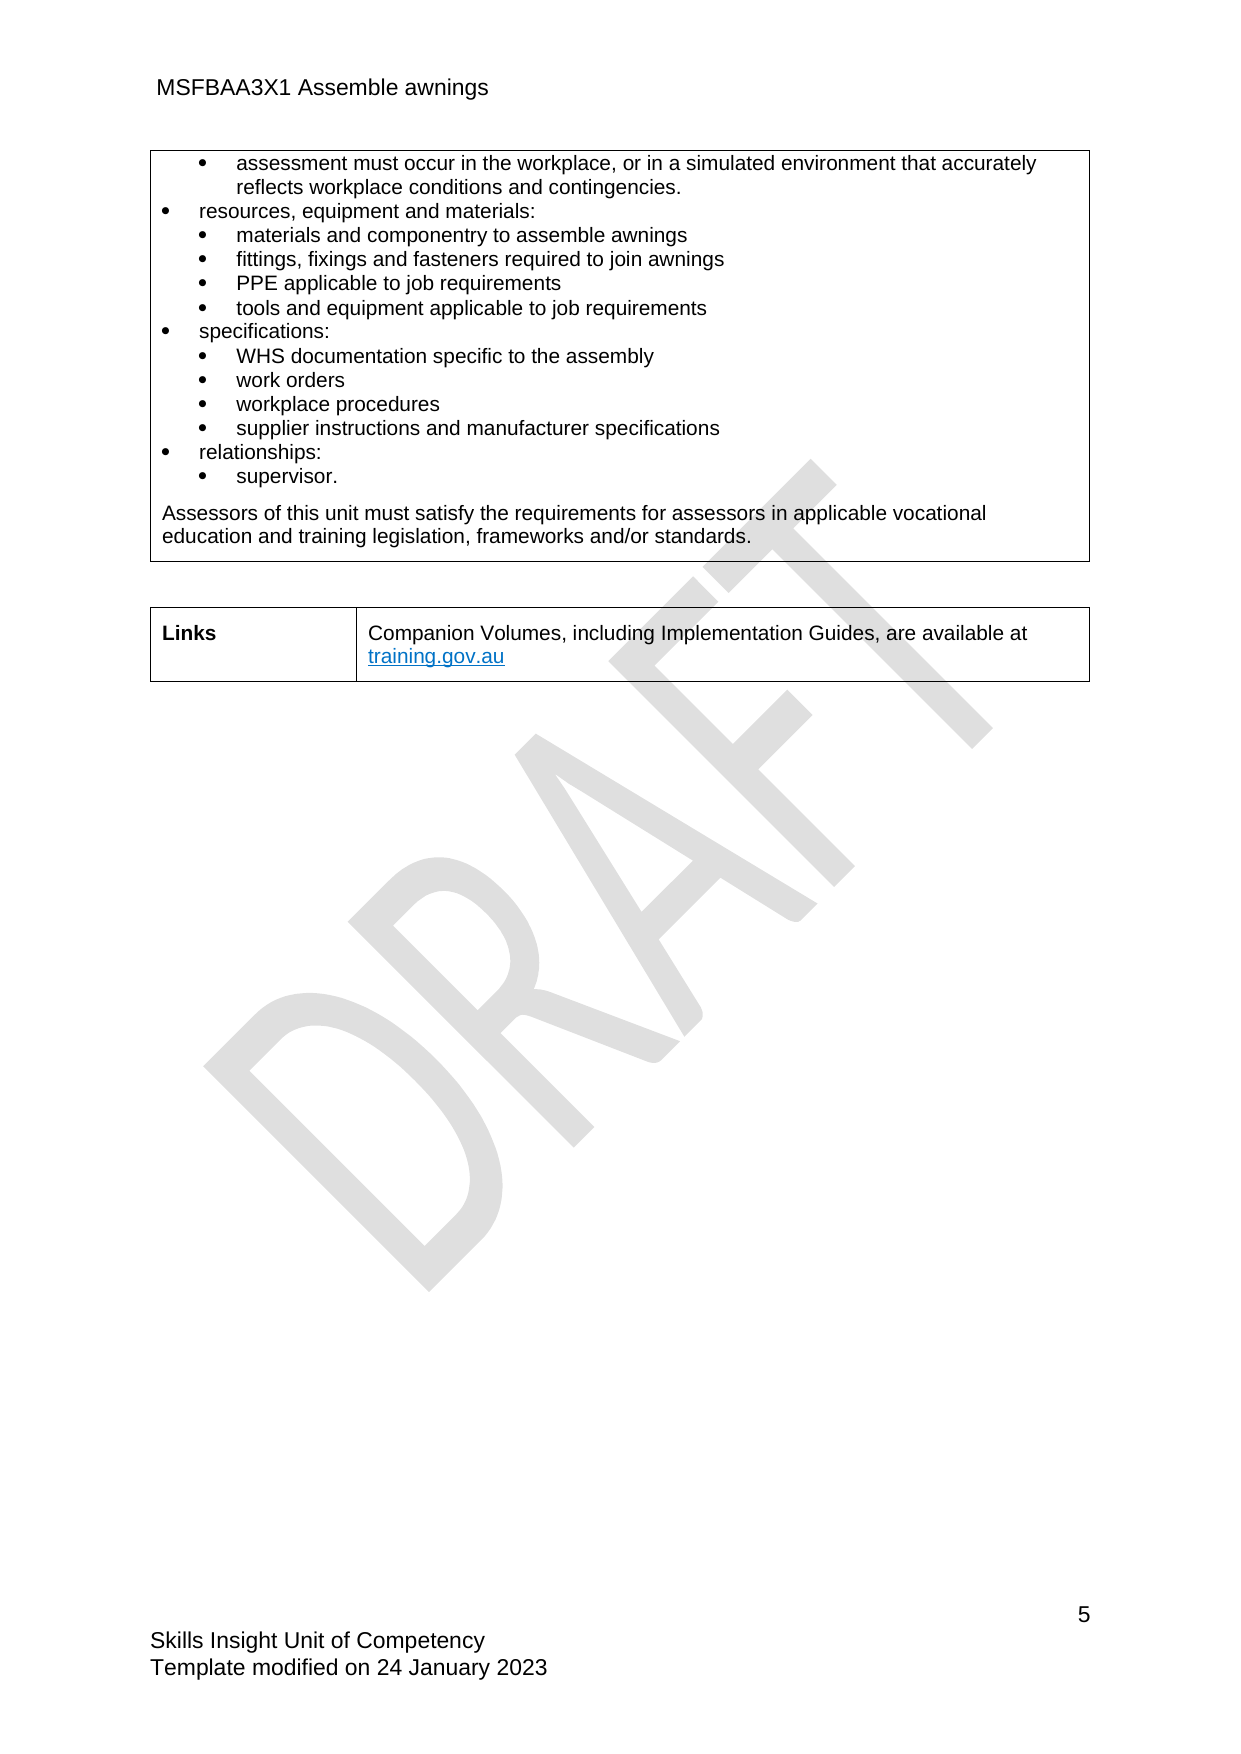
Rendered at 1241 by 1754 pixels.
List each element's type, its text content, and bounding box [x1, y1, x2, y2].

table_header Companion Volumes, including Implementation Guides, are available at training.gov.au [357, 608, 1089, 681]
table_header Links [151, 608, 356, 681]
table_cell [151, 151, 1089, 561]
